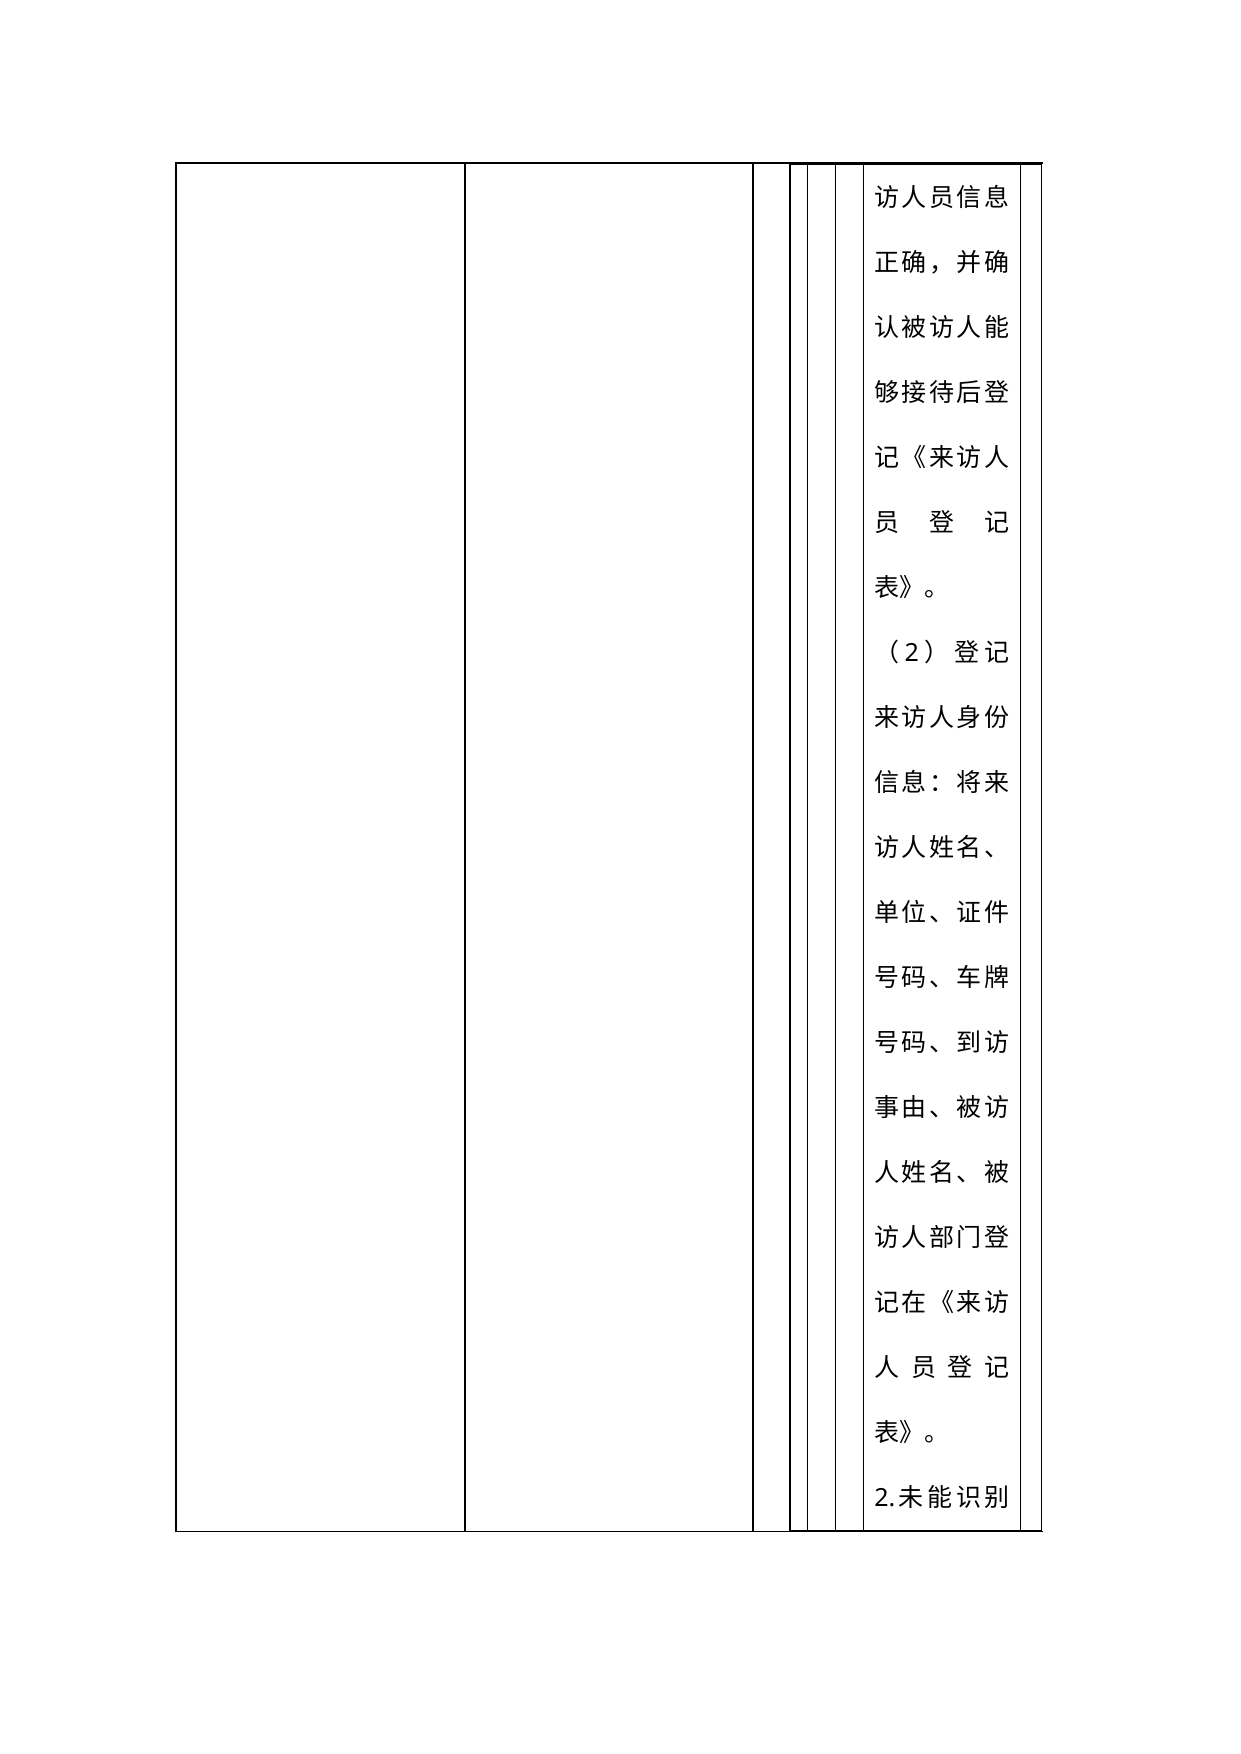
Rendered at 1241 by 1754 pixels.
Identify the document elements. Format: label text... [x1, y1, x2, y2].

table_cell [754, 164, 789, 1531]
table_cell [864, 165, 1020, 1530]
table_cell 1 [177, 164, 464, 1531]
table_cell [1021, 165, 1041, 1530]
table_cell [466, 164, 752, 1531]
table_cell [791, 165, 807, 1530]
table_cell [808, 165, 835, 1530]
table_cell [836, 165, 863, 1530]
